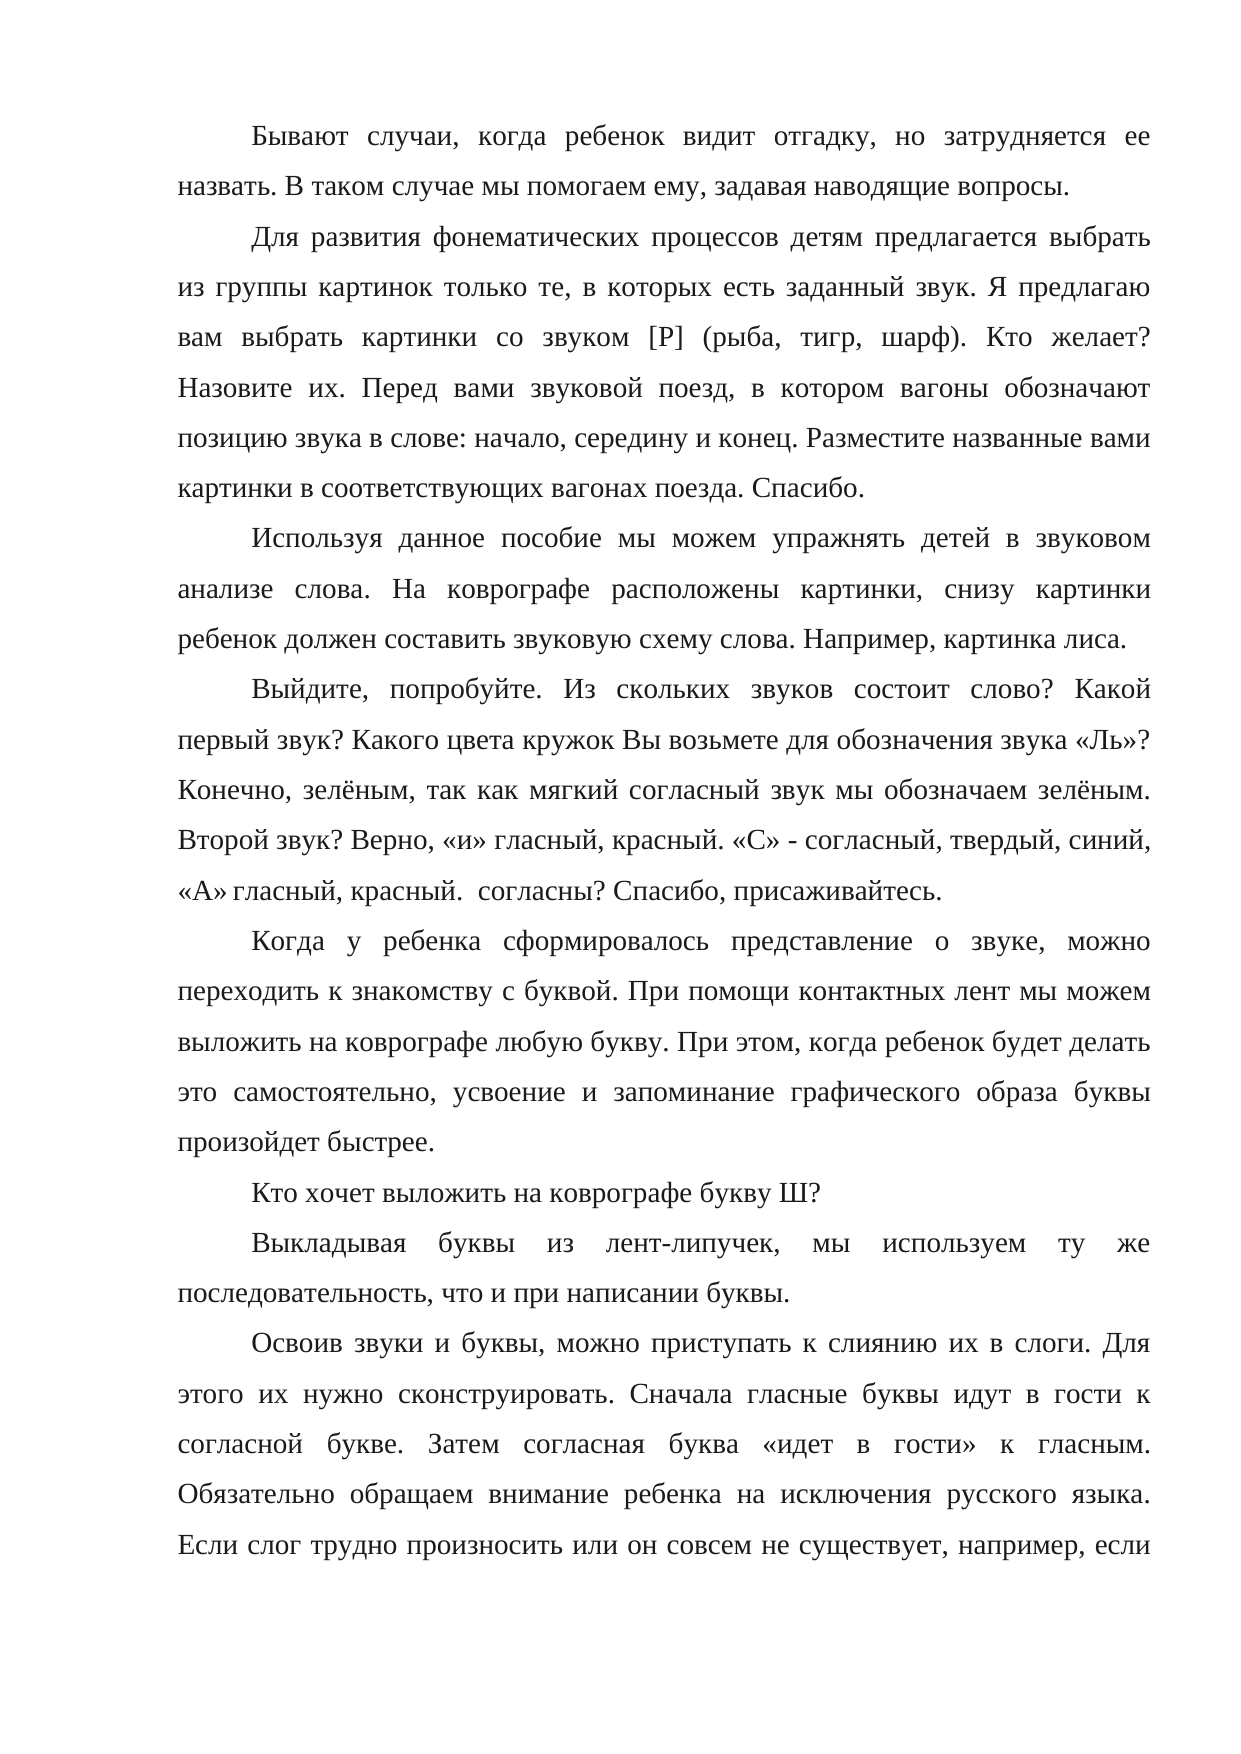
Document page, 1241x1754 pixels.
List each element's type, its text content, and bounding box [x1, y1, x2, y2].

text Выкладывая буквы из лент-липучек, мы используем ту же последовательность, что и при написании буквы. [177, 1225, 1152, 1309]
text Кто хочет выложить на коврографе букву Ш? [177, 1175, 1152, 1208]
text Для развития фонематических процессов детям предлагается выбрать из группы картинок только те, в которых есть заданный звук. Я предлагаю вам выбрать картинки со звуком [Р] (рыба, тигр, шарф). Кто желает? Назовите их. Перед вами звуковой поезд, в котором вагоны обозначают позицию звука в слове: начало, середину и конец. Разместите названные вами картинки в соответствующих вагонах поезда. Спасибо. [177, 219, 1152, 504]
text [177, 1326, 1152, 1560]
text Используя данное пособие мы можем упражнять детей в звуковом анализе слова. На коврографе расположены картинки, снизу картинки ребенок должен составить звуковую схему слова. Например, картинка лиса. [177, 521, 1152, 655]
text Выйдите, попробуйте. Из скольких звуков состоит слово? Какой первый звук? Какого цвета кружок Вы возьмете для обозначения звука «Ль»? Конечно, зелёным, так как мягкий согласный звук мы обозначаем зелёным. Второй звук? Верно, «и» гласный, красный. «С» - согласный, твердый, синий, «А» гласный, красный. согласны? Спасибо, присаживайтесь. [177, 672, 1152, 906]
text Когда у ребенка сформировалось представление о звуке, можно переходить к знакомству с буквой. При помощи контактных лент мы можем выложить на коврографе любую букву. При этом, когда ребенок будет делать это самостоятельно, усвоение и запоминание графического образа буквы произойдет быстрее. [177, 923, 1152, 1158]
text Бывают случаи, когда ребенок видит отгадку, но затрудняется ее назвать. В таком случае мы помогаем ему, задавая наводящие вопросы. [177, 118, 1152, 202]
